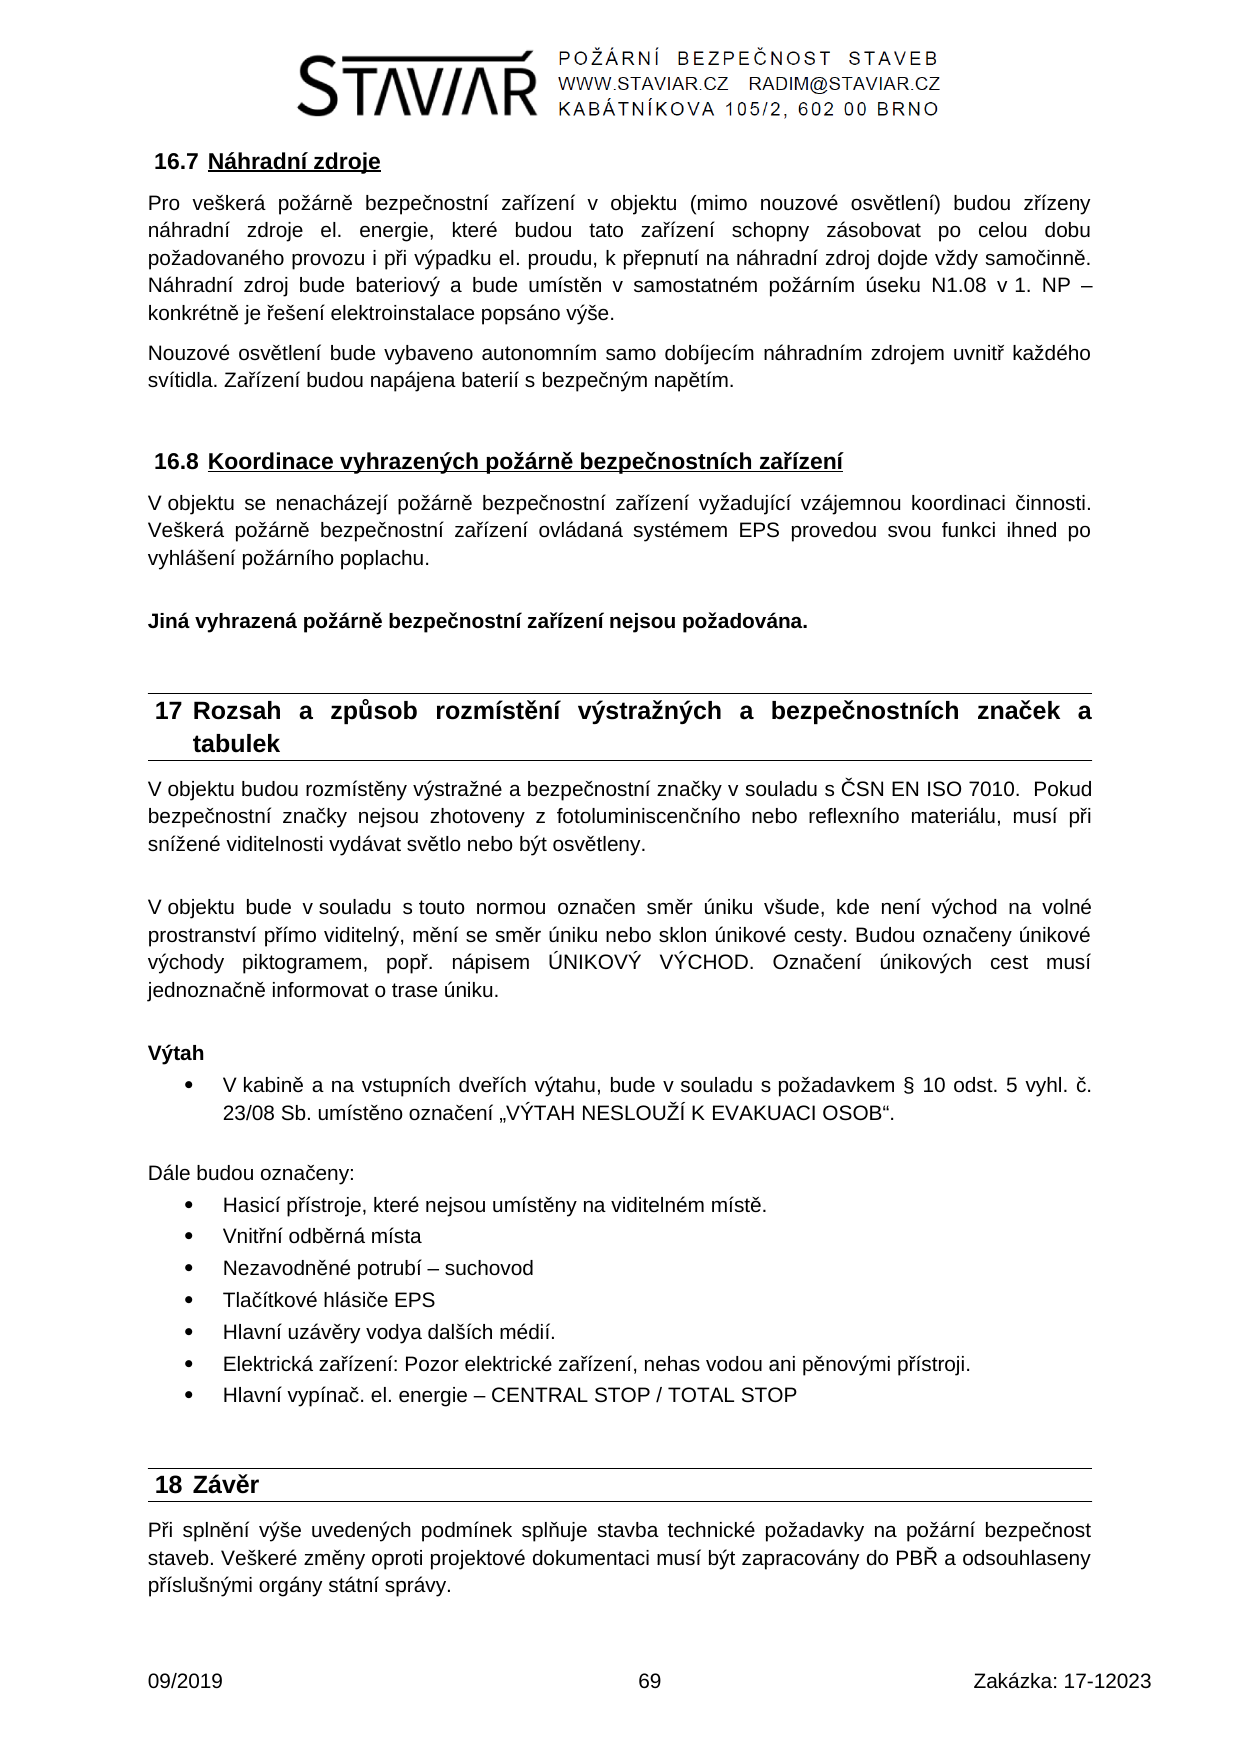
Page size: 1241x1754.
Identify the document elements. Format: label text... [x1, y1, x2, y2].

list Hasicí přístroje, které nejsou umístěny na viditelném místě. [185, 1193, 1092, 1217]
text Nouzové osvětlení bude vybaveno autonomním samo dobíjecím náhradním zdrojem uvnitř každého svítidla. Zařízení budou napájena baterií s bezpečným napětím. [148, 340, 1092, 392]
text Dále budou označeny: [148, 1161, 1092, 1185]
text Při splnění výše uvedených podmínek splňuje stavba technické požadavky na požární bezpečnost staveb. Veškeré změny oproti projektové dokumentaci musí být zapracovány do PBŘ a odsouhlaseny příslušnými orgány státní správy. [148, 1518, 1092, 1597]
list Elektrická zařízení: Pozor elektrické zařízení, nehas vodou ani pěnovými přístroji. [185, 1351, 1092, 1376]
list Tlačítkové hlásiče EPS [185, 1288, 1092, 1312]
subtitle Rozsah a způsob rozmístění výstražných a bezpečnostních značek a tabulek [148, 694, 1092, 760]
list Hlavní vypínač. el. energie – CENTRAL STOP / TOTAL STOP [185, 1383, 1092, 1407]
text Jiná vyhrazená požárně bezpečnostní zařízení nejsou požadována. [148, 609, 1092, 633]
picture [293, 43, 945, 128]
text V objektu bude v souladu s touto normou označen směr úniku všude, kde není východ na volné prostranství přímo viditelný, mění se směr úniku nebo sklon únikové cesty. Budou označeny únikové východy piktogramem, popř. nápisem ÚNIKOVÝ VÝCHOD. Označení únikových cest musí jednoznačně informovat o trase úniku. [148, 895, 1092, 1002]
subtitle Závěr [148, 1469, 1092, 1501]
text V objektu budou rozmístěny výstražné a bezpečnostní značky v souladu s ČSN EN ISO 7010. Pokud bezpečnostní značky nejsou zhotoveny z fotoluminiscenčního nebo reflexního materiálu, musí při snížené viditelnosti vydávat světlo nebo být osvětleny. [148, 777, 1092, 856]
text Pro veškerá požárně bezpečnostní zařízení v objektu (mimo nouzové osvětlení) budou zřízeny náhradní zdroje el. energie, které budou tato zařízení schopny zásobovat po celou dobu požadovaného provozu i při výpadku el. proudu, k přepnutí na náhradní zdroj dojde vždy samočinně. Náhradní zdroj bude bateriový a bude umístěn v samostatném požárním úseku N1.08 v 1. NP – konkrétně je řešení elektroinstalace popsáno výše. [148, 190, 1092, 324]
subtitle Náhradní zdroje [148, 148, 1092, 174]
subtitle Koordinace vyhrazených požárně bezpečnostních zařízení [148, 448, 1092, 474]
text V objektu se nenacházejí požárně bezpečnostní zařízení vyžadující vzájemnou koordinaci činnosti. Veškerá požárně bezpečnostní zařízení ovládaná systémem EPS provedou svou funkci ihned po vyhlášení požárního poplachu. [148, 491, 1092, 569]
text Výtah [148, 1041, 1092, 1065]
list Hlavní uzávěry vodya dalších médií. [185, 1320, 1092, 1344]
list Nezavodněné potrubí – suchovod [185, 1256, 1092, 1280]
list V kabině a na vstupních dveřích výtahu, bude v souladu s požadavkem § 10 odst. 5 vyhl. č. 23/08 Sb. umístěno označení „VÝTAH NESLOUŽÍ K EVAKUACI OSOB“. [185, 1073, 1092, 1124]
list Vnitřní odběrná místa [185, 1224, 1092, 1248]
